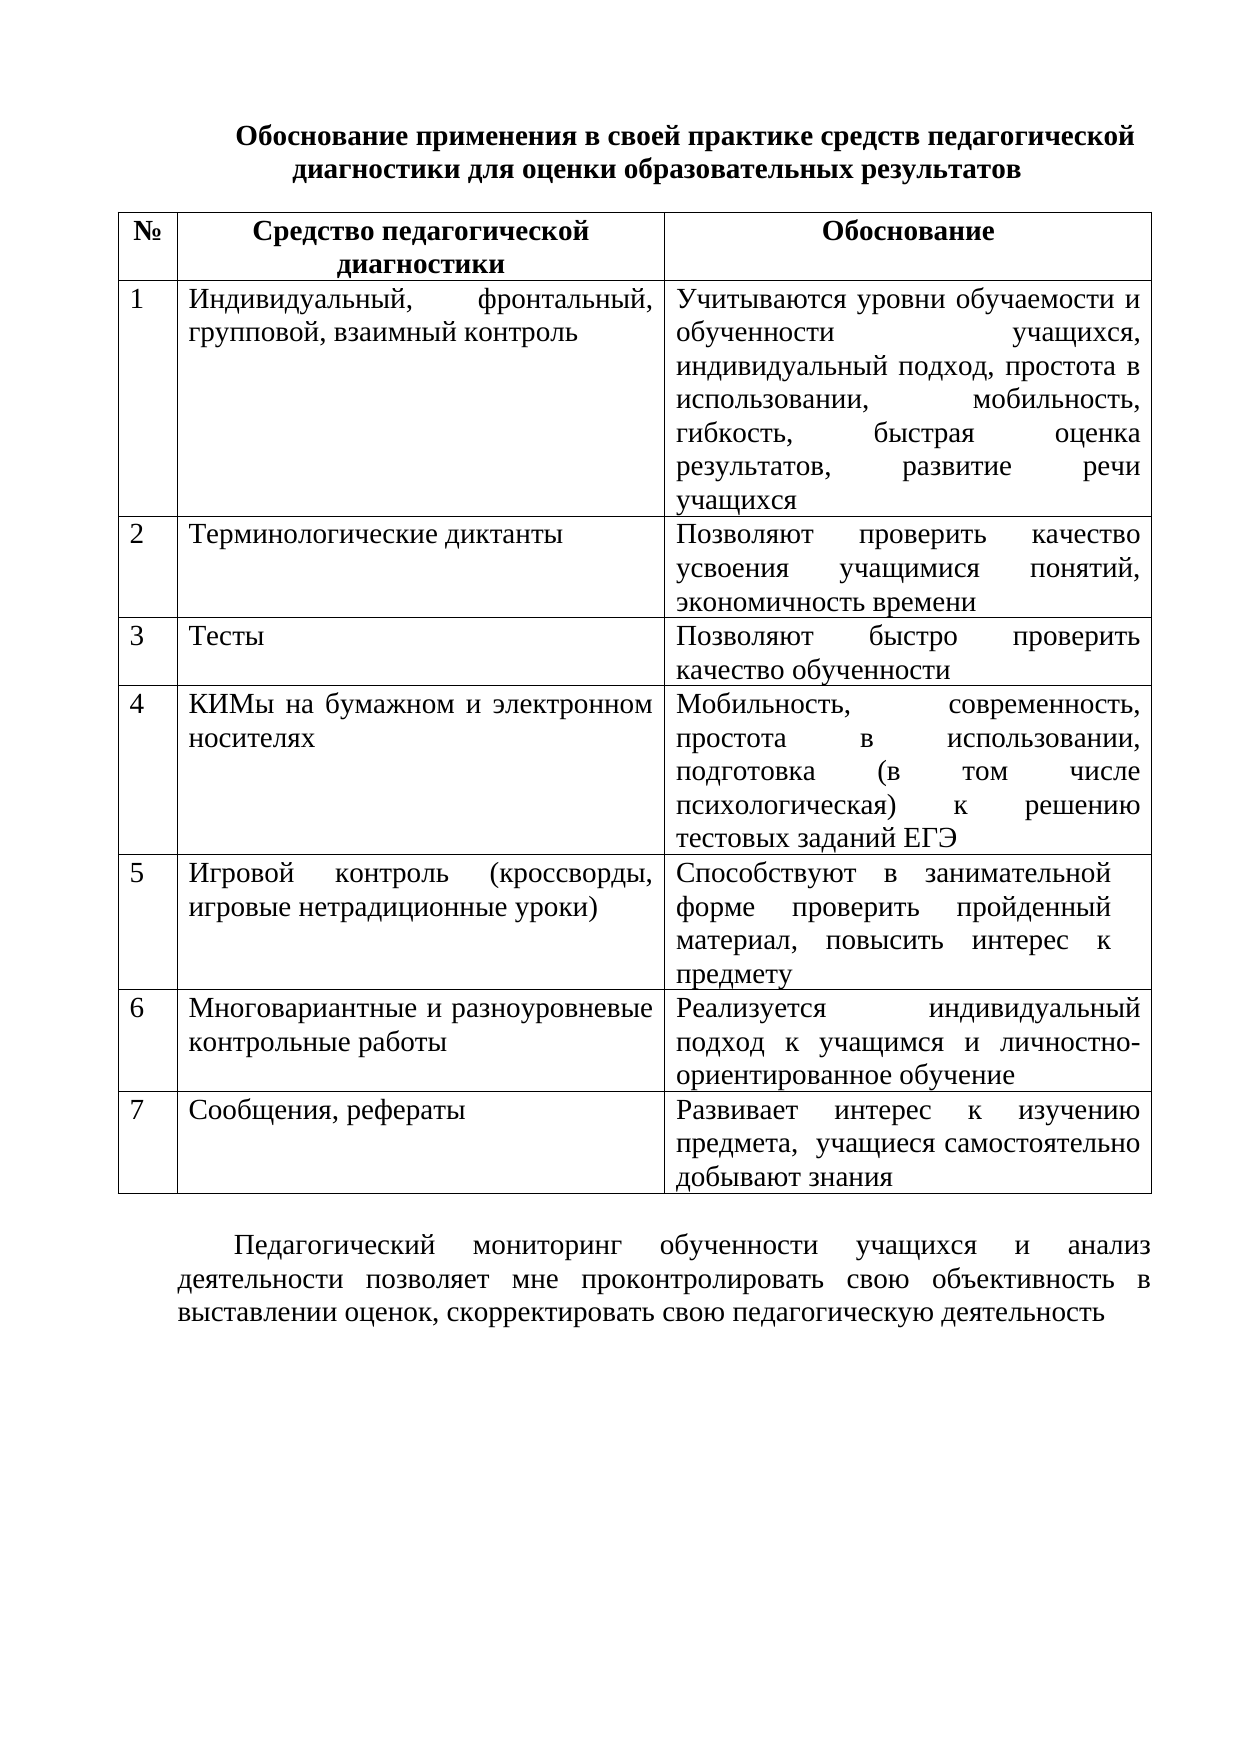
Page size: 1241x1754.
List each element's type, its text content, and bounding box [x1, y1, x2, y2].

table_header Обоснование [665, 213, 1151, 280]
table_header Средство педагогической диагностики [178, 213, 664, 280]
table_cell Позволяют быстро проверить качество обученности [665, 618, 1151, 685]
table_cell Сообщения, рефераты [178, 1092, 664, 1193]
table_cell 1 [119, 281, 177, 516]
text Обоснование применения в своей практике средств педагогической диагностики для оценки образовательных результатов [177, 118, 1137, 185]
table_cell Способствуют в занимательной форме проверить пройденный материал, повысить интерес к предмету [665, 855, 1151, 989]
table_cell Индивидуальный, фронтальный, групповой, взаимный контроль [178, 281, 664, 516]
table_cell 5 [119, 855, 177, 989]
table_cell Позволяют проверить качество усвоения учащимися понятий, экономичность времени [665, 517, 1151, 617]
table_cell Игровой контроль (кроссворды, игровые нетрадиционные уроки) [178, 855, 664, 989]
table_cell 4 [119, 686, 177, 854]
table_cell Терминологические диктанты [178, 517, 664, 617]
table_cell 2 [119, 517, 177, 617]
table_cell Реализуется индивидуальный подход к учащимся и личностно- ориентированное обучение [665, 990, 1151, 1091]
text Педагогический мониторинг обученности учащихся и анализ деятельности позволяет мне проконтролировать свою объективность в выставлении оценок, скорректировать свою педагогическую деятельность [177, 1227, 1152, 1328]
table_cell Многовариантные и разноуровневые контрольные работы [178, 990, 664, 1091]
table_cell 3 [119, 618, 177, 685]
table_cell Мобильность, современность, простота в использовании, подготовка (в том числе психологическая) к решению тестовых заданий ЕГЭ [665, 686, 1151, 854]
table_cell Учитываются уровни обучаемости и обученности учащихся, индивидуальный подход, простота в использовании, мобильность, гибкость, быстрая оценка результатов, развитие речи учащихся [665, 281, 1151, 516]
table_cell 6 [119, 990, 177, 1091]
table_header № [119, 213, 177, 280]
table_cell Тесты [178, 618, 664, 685]
table_cell 7 [119, 1092, 177, 1193]
table_cell Развивает интерес к изучению предмета, учащиеся самостоятельно добывают знания [665, 1092, 1151, 1193]
table_cell КИМы на бумажном и электронном носителях [178, 686, 664, 854]
